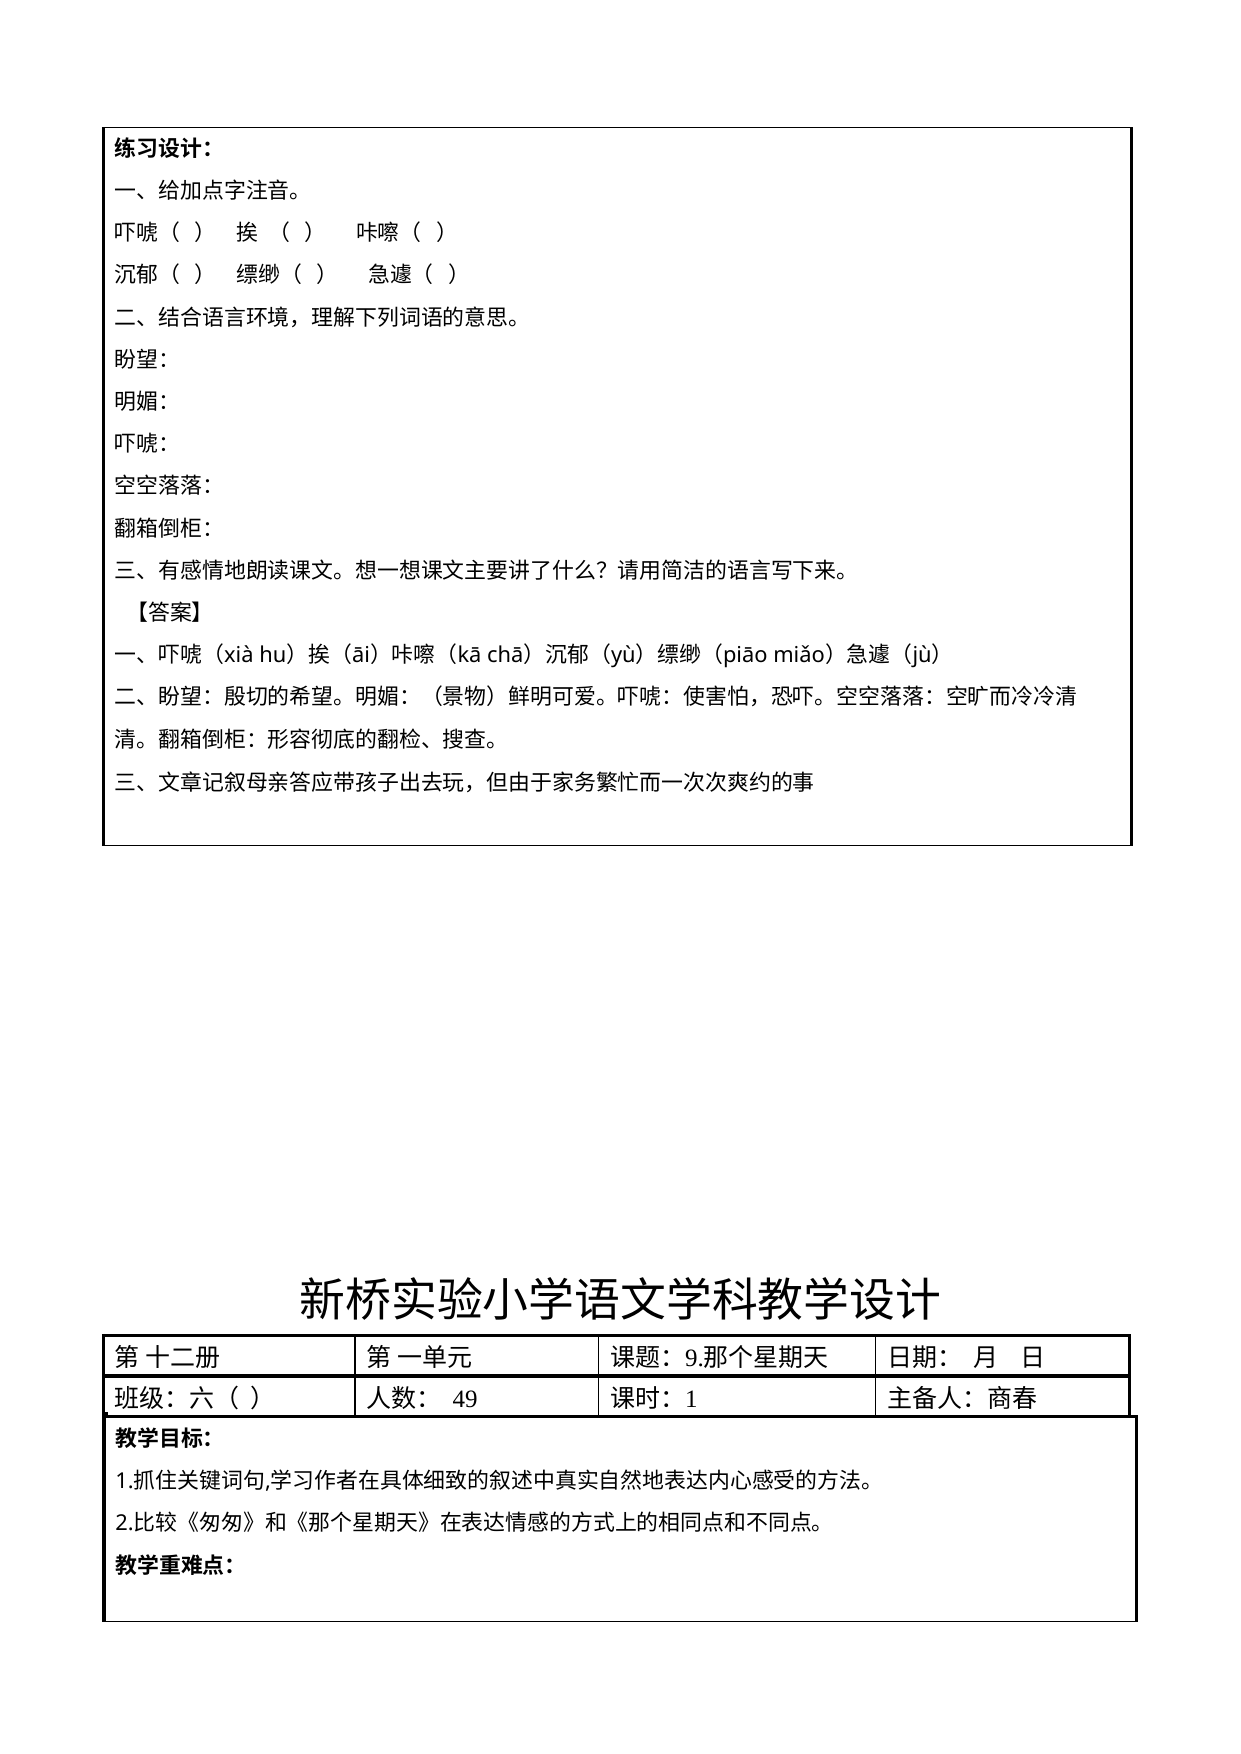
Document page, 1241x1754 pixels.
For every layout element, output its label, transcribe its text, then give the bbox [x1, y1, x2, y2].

table_cell 课时：1 [599, 1378, 875, 1415]
table_cell 主备人：商春 [876, 1378, 1128, 1415]
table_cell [106, 1418, 1135, 1621]
table_cell 练习设计： 一、给加点字注音。 吓唬（ ） 挨 （ ） 咔嚓（ ） 沉郁（ ） 缥缈（ ） 急遽（ ） 二、结合语言环境，理解下列词语的意思。 盼望： 明媚： 吓唬： 空空落落： 翻箱倒柜： 三、有感情地朗读课文。想一想课文主要讲了什么？请用简洁的语言写下来。 【答案】 一、吓唬（xià hu）挨（āi）咔嚓（kā chā）沉郁（yù）缥缈（piāo miǎo）急遽（jù） 二、盼望：殷切的希望。明媚：（景物）鲜明可爱。吓唬：使害怕，恐吓。空空落落：空旷而冷冷清清。翻箱倒柜：形容彻底的翻检、搜查。 三、文章记叙母亲答应带孩子出去玩，但由于家务繁忙而一次次爽约的事 [105, 128, 1130, 845]
table_header 日期： 月 日 [876, 1337, 1128, 1374]
table_cell 班级：六（ ） [105, 1378, 354, 1415]
table_header 第 一单元 [356, 1337, 598, 1374]
table_header 课题：9.那个星期天 [599, 1337, 875, 1374]
table_header 第 十二册 [105, 1337, 354, 1374]
table_cell 人数： 49 [356, 1378, 598, 1415]
text 新桥实验小学语文学科教学设计 [118, 1259, 1122, 1334]
